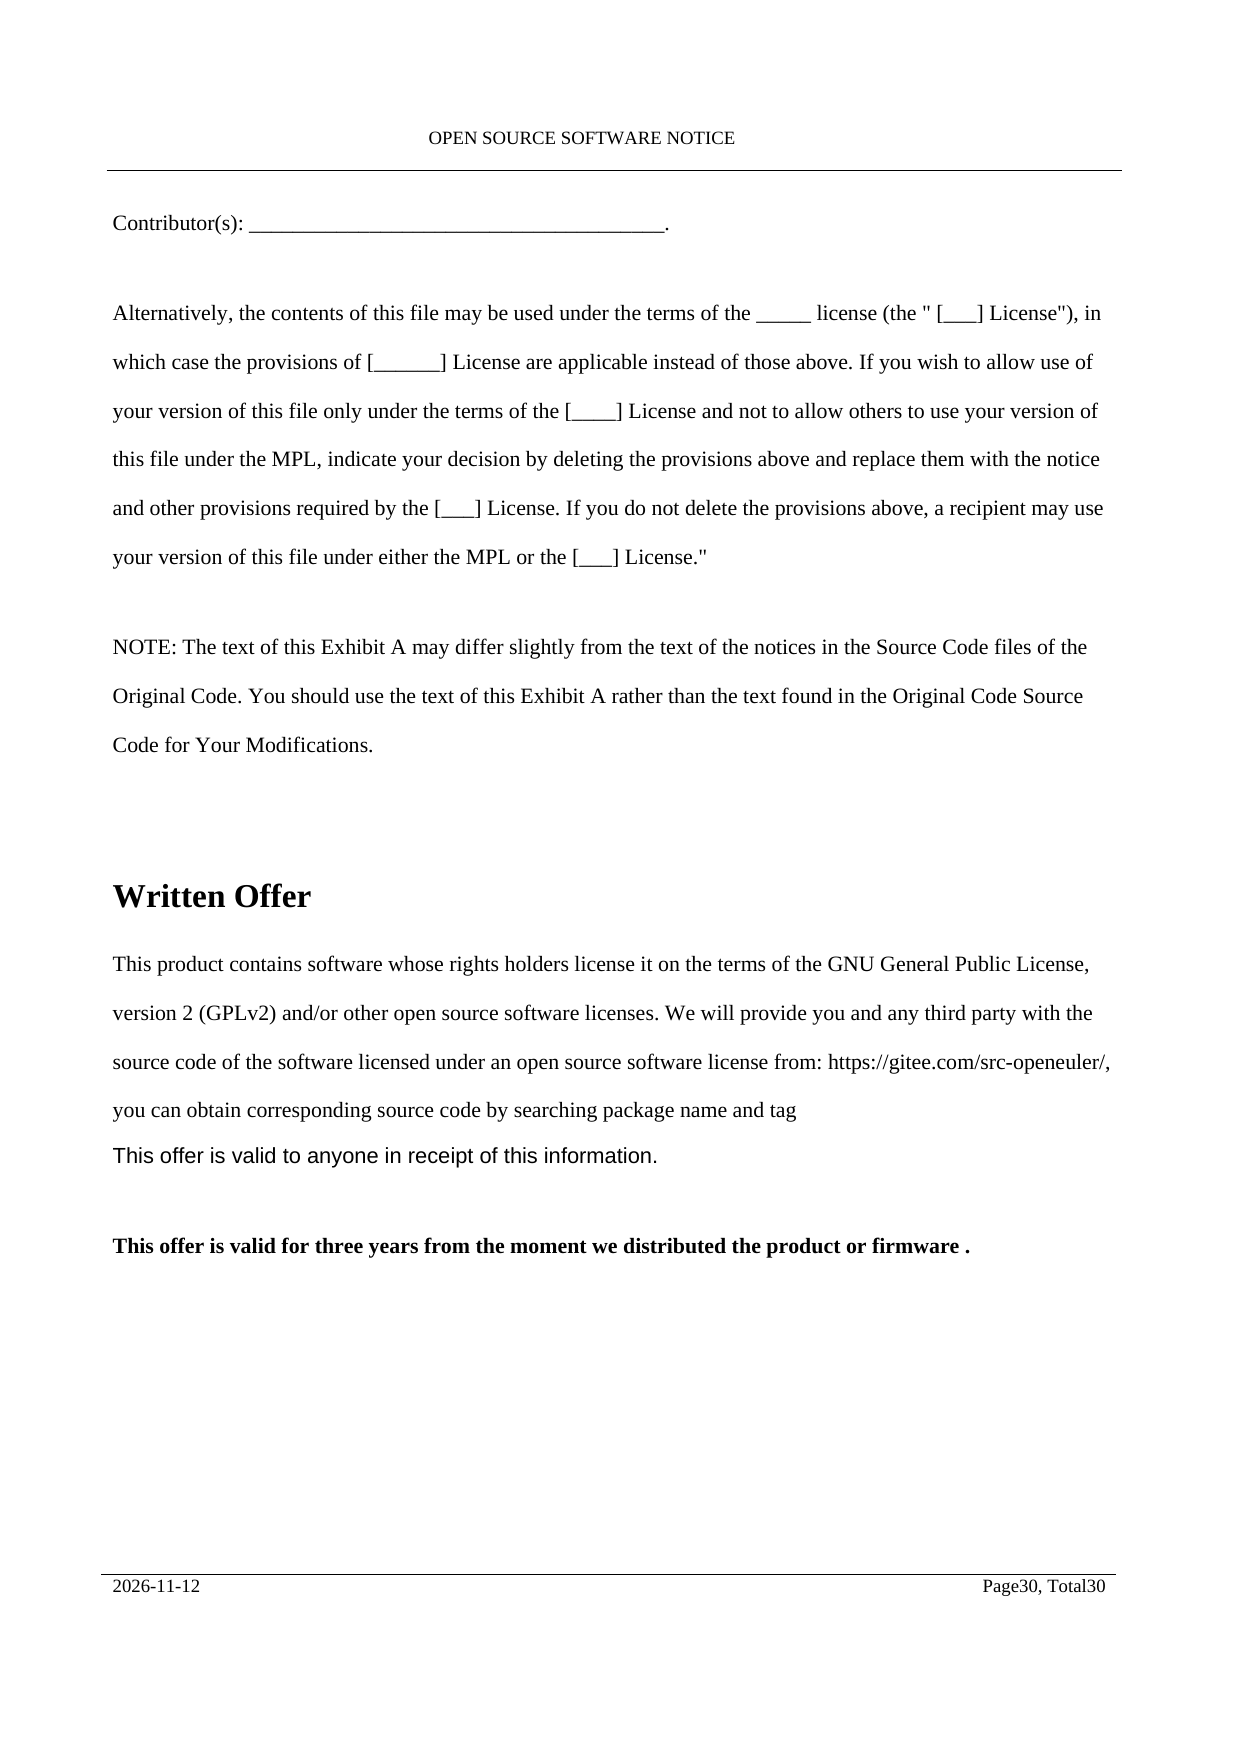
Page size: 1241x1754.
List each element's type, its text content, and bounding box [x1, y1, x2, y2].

text NOTE: The text of this Exhibit A may differ slightly from the text of the notices in the Source Code files of the Original Code. You should use the text of this Exhibit A rather than the text found in the Original Code Source Code for Your Modifications. [112, 631, 1128, 761]
text Alternatively, the contents of this file may be used under the terms of the _____ license (the " [___] License"), in which case the provisions of [______] License are applicable instead of those above. If you wish to allow use of your version of this file only under the terms of the [____] License and not to allow others to use your version of this file under the MPL, indicate your decision by deleting the provisions above and replace them with the notice and other provisions required by the [___] License. If you do not delete the provisions above, a recipient may use your version of this file under either the MPL or the [___] License." [112, 297, 1128, 573]
text Contributor(s): ______________________________________. [112, 206, 1128, 239]
text This offer is valid to anyone in receipt of this information. [112, 1139, 1128, 1171]
text This offer is valid for three years from the moment we distributed the product or firmware . [112, 1229, 1128, 1262]
text Written Offer [112, 863, 1128, 928]
text This product contains software whose rights holders license it on the terms of the GNU General Public License, version 2 (GPLv2) and/or other open source software licenses. We will provide you and any third party with the source code of the software licensed under an open source software license from: https://gitee.com/src-openeuler/, you can obtain corresponding source code by searching package name and tag [112, 947, 1128, 1126]
